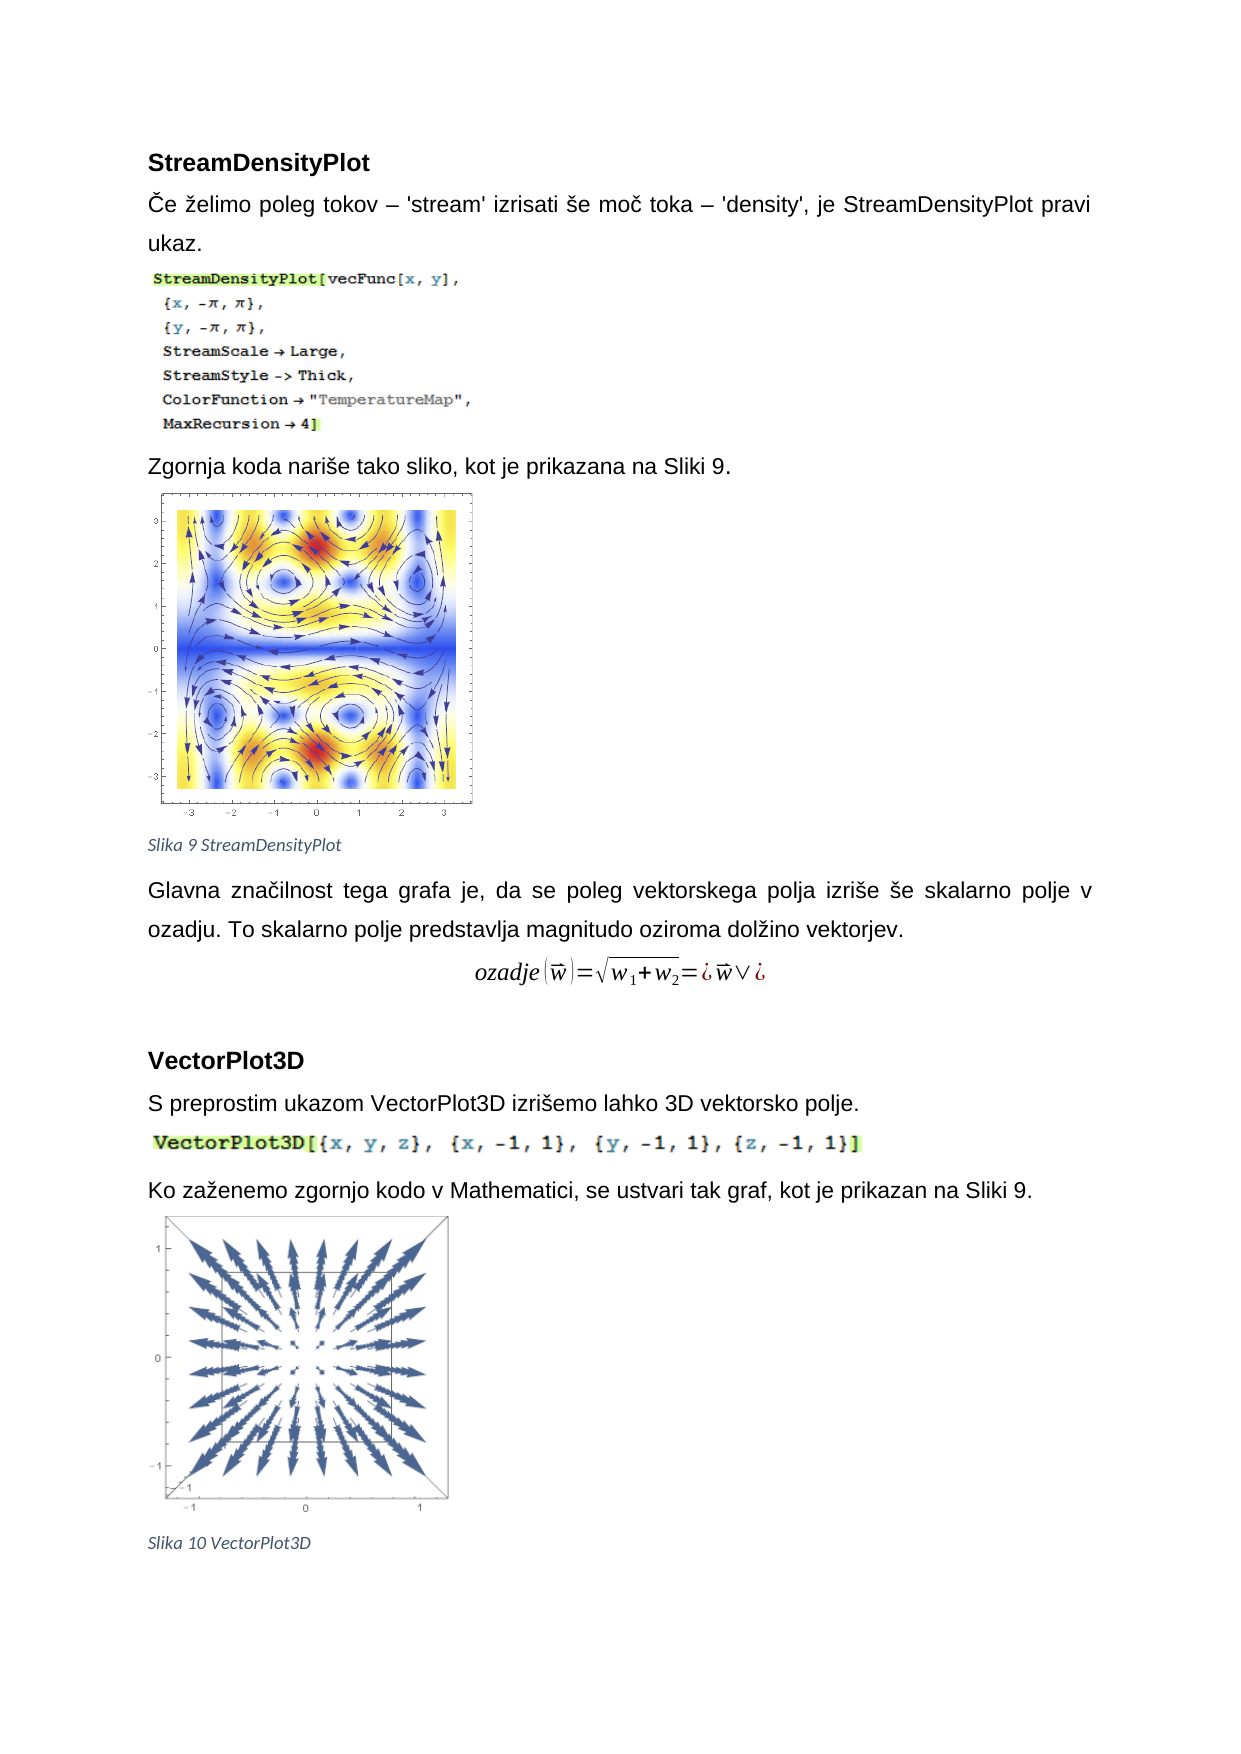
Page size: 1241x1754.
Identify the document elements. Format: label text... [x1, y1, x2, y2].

text Ko zaženemo zgornjo kodo v Mathematici, se ustvari tak graf, kot je prikazan na Sliki 9. [148, 1177, 1093, 1204]
picture [147, 493, 473, 819]
text Slika 9 StreamDensityPlot [148, 833, 1093, 856]
text Glavna značilnost tega grafa je, da se poleg vektorskega polja izriše še skalarno polje v ozadju. To skalarno polje predstavlja magnitudo oziroma dolžino vektorjev. [148, 877, 1093, 942]
text S preprostim ukazom VectorPlot3D izrišemo lahko 3D vektorsko polje. [148, 1089, 1093, 1116]
picture [147, 269, 480, 437]
text Če želimo poleg tokov – 'stream' izrisati še moč toka – 'density', je StreamDensityPlot pravi ukaz. [148, 191, 1093, 257]
text VectorPlot3D [148, 1046, 1093, 1075]
text Slika 10 VectorPlot3D [148, 1531, 1093, 1554]
text StreamDensityPlot [148, 148, 1093, 176]
text Zgornja koda nariše tako sliko, kot je prikazana na Sliki 9. [148, 451, 1093, 479]
picture [147, 1216, 451, 1517]
picture [147, 1128, 867, 1164]
